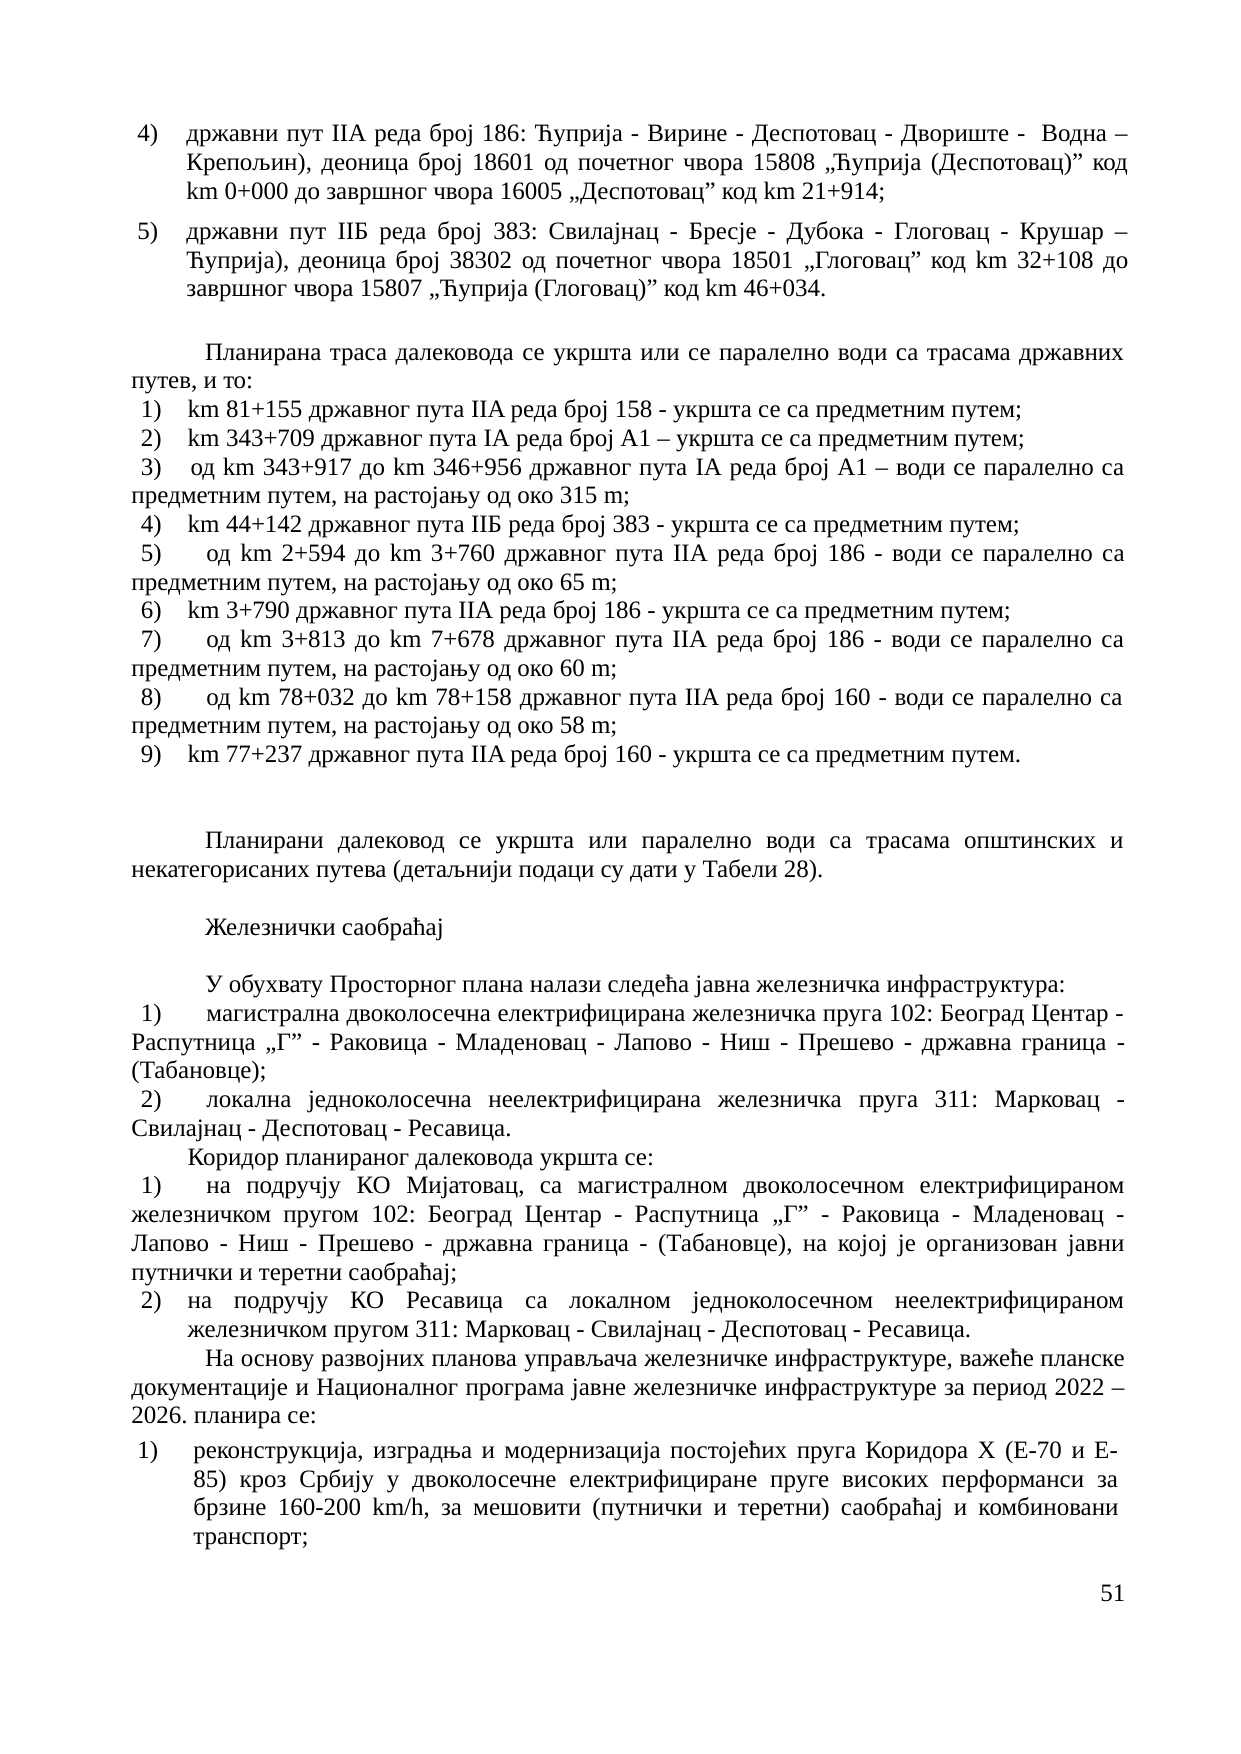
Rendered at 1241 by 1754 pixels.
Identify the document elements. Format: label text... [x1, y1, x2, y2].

text Железнички саобраћај [131, 912, 1125, 940]
text Планирана траса далековода се укршта или се паралелно води са трасама државних путев, и то: [131, 337, 1125, 394]
list од km 78+032 до km 78+158 државног пута IIA реда број 160 - води се паралелно са предметним путем, на растојању од око 58 m; [131, 682, 1125, 739]
text Планирани далековод се укршта или паралелно води са трасама општинских и некатегорисаних путева (детаљнији подаци су дати у Табели 28). [131, 825, 1125, 883]
list од km 2+594 до km 3+760 државног пута IIА реда број 186 - води се паралелно са предметним путем, на растојању од око 65 m; [131, 538, 1125, 595]
text Коридор планираног далековода укршта се: [131, 1142, 1125, 1170]
text У обухвату Просторног плана налази следећа јавна железничка инфраструктура: [131, 969, 1125, 998]
list од km 343+917 до km 346+956 државног пута IА реда број А1 – води се паралелно са предметним путем, на растојању од око 315 m; [131, 452, 1125, 509]
table_header 1) [131, 1429, 187, 1556]
text На основу развојних планова управљача железничке инфраструктуре, важеће планске документације и Националног програма јавне железничке инфраструктуре за период 2022 – 2026. планира се: [131, 1343, 1125, 1429]
list km 343+709 државног пута IА реда број А1 – укршта се са предметним путем; [141, 423, 1125, 452]
table_cell државни пут IIА реда број 186: Ћуприја - Вирине - Деспотовац - Двориште - Водна – Крепољин), деоница број 18601 од почетног чвора 15808 „Ћуприја (Деспотовац)” код km 0+000 до завршног чвора 16005 „Деспотовац” код km 21+914; [181, 113, 1134, 210]
list локална једноколосечна неелектрифицирана железничка пруга 311: Марковац - Свилајнац - Деспотовац - Ресавица. [131, 1084, 1125, 1142]
list km 44+142 државног пута IIБ реда број 383 - укршта се са предметним путем; [141, 509, 1125, 538]
list на подручју КО Ресавица са локалном једноколосечном неелектрифицираном железничком пругом 311: Марковац - Свилајнац - Деспотовац - Ресавица. [141, 1285, 1125, 1343]
table_cell 5) [131, 210, 181, 308]
list km 77+237 државног пута IIA реда број 160 - укршта се са предметним путем. [141, 739, 1125, 768]
list km 3+790 државног пута IIА реда број 186 - укршта се са предметним путем; [141, 595, 1125, 624]
table_cell 4) [131, 113, 181, 210]
table_header реконструкција, изградња и модернизација постојећих пруга Коридора Х (Е-70 и Е-85) кроз Србију у двоколосечне електрифициране пруге високих перформанси за брзине 160-200 km/h, за мешовити (путнички и теретни) саобраћај и комбиновани транспорт; [188, 1429, 1125, 1556]
list km 81+155 државног пута IIA реда број 158 - укршта се са предметним путем; [141, 394, 1125, 423]
list на подручју КО Мијатовац, сa магистралном двоколосечном електрифицираном железничком пругом 102: Београд Центар - Распутница „Г” - Раковица - Младеновац - Лапово - Ниш - Прешево - државна граница - (Табановце), на којој је организован јавни путнички и теретни саобраћај; [131, 1170, 1125, 1285]
table_cell државни пут IIБ реда број 383: Свилајнац - Бресје - Дубока - Глоговац - Крушар – Ћуприја), деоница број 38302 од почетног чвора 18501 „Глоговац” код km 32+108 до завршног чвора 15807 „Ћуприја (Глоговац)” код km 46+034. [181, 210, 1134, 308]
list од km 3+813 до km 7+678 државног пута IIА реда број 186 - води се паралелно са предметним путем, на растојању од око 60 m; [131, 624, 1125, 682]
list магистрална двоколосечна електрифицирана железничка пруга 102: Београд Центар - Распутница „Г” - Раковица - Младеновац - Лапово - Ниш - Прешево - државна граница - (Табановце); [131, 998, 1125, 1084]
